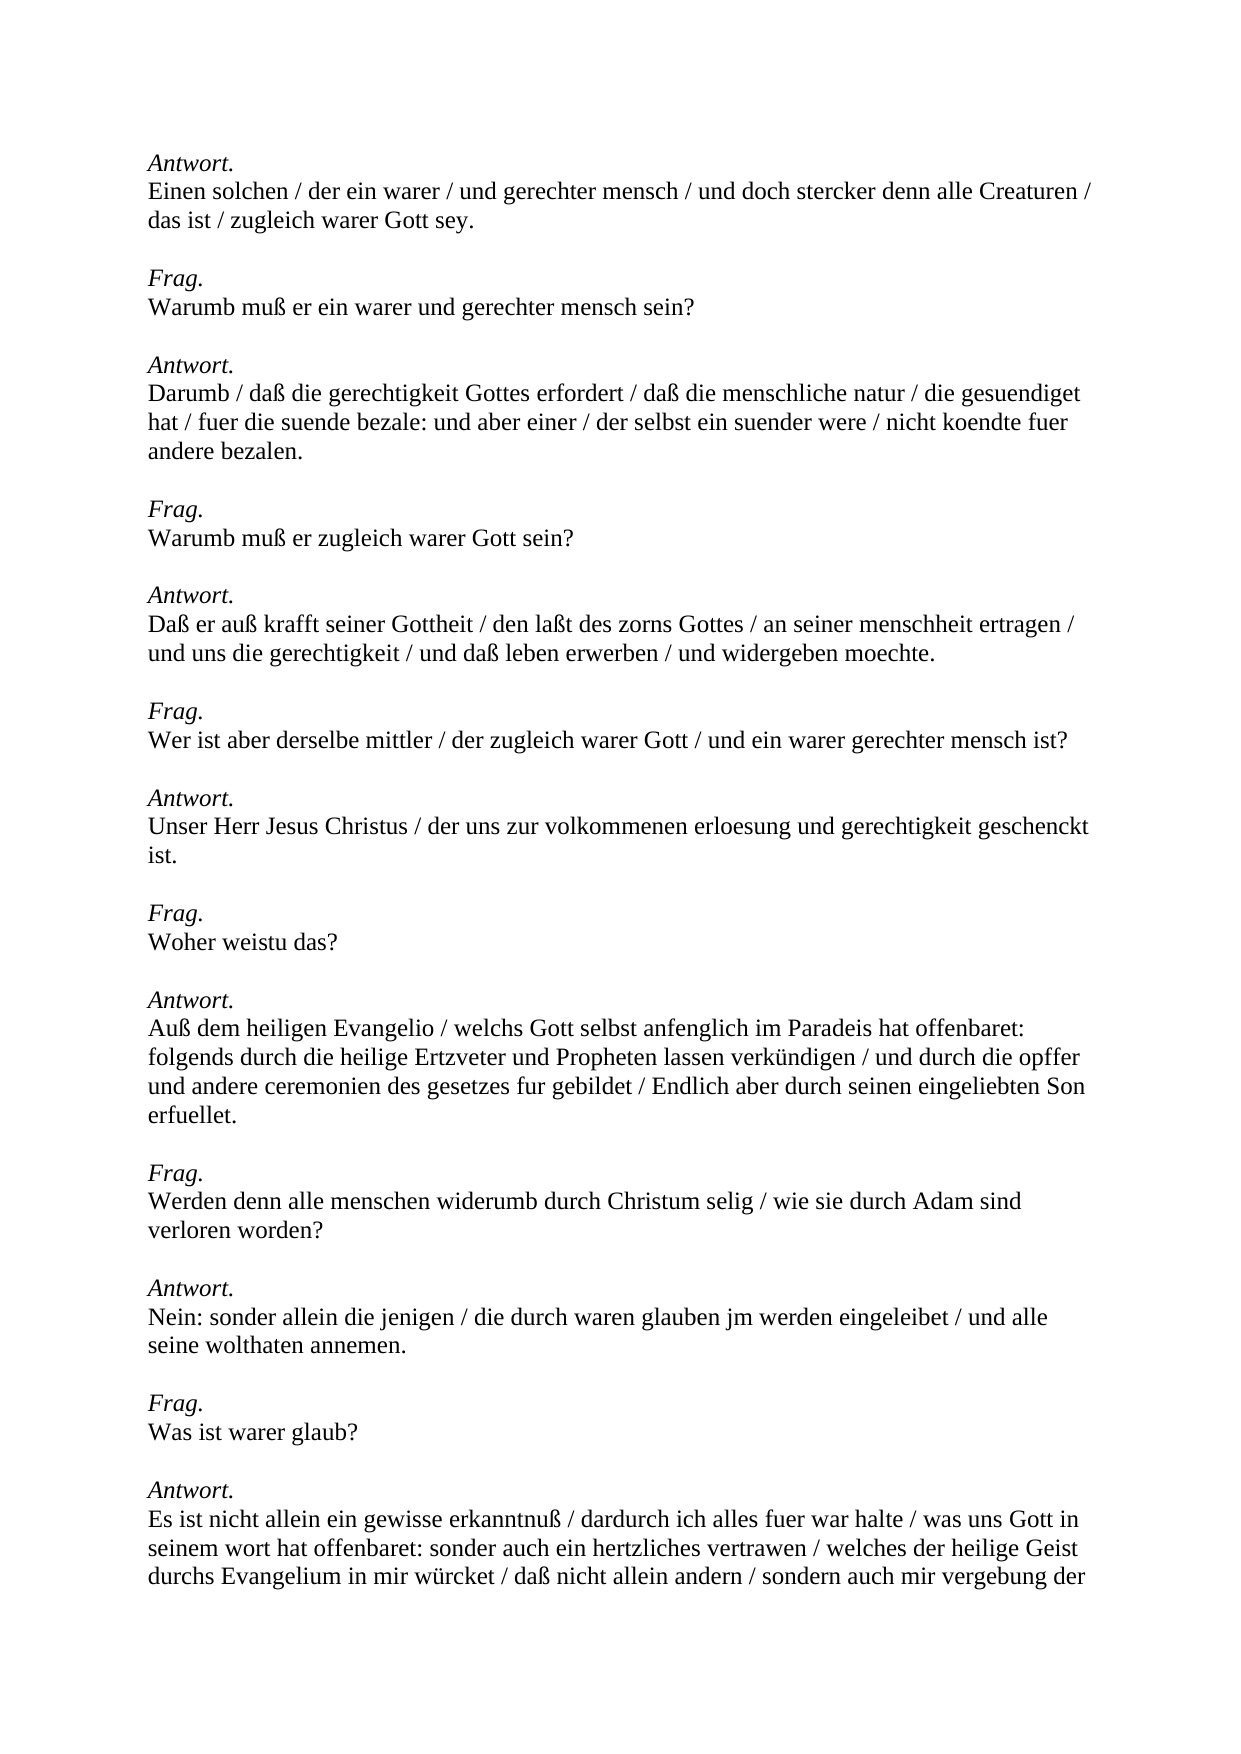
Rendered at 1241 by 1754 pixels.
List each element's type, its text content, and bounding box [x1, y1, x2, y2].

text Frag. Warumb muß er zugleich warer Gott sein? [148, 494, 1093, 551]
text Frag. Werden denn alle menschen widerumb durch Christum selig / wie sie durch Adam sind verloren worden? [148, 1158, 1093, 1244]
text Frag. Wer ist aber derselbe mittler / der zugleich warer Gott / und ein warer gerechter mensch ist? [148, 696, 1093, 753]
text Antwort. Einen solchen / der ein warer / und gerechter mensch / und doch stercker denn alle Creaturen / das ist / zugleich warer Gott sey. [148, 148, 1093, 234]
text Antwort. Darumb / daß die gerechtigkeit Gottes erfordert / daß die menschliche natur / die gesuendiget hat / fuer die suende bezale: und aber einer / der selbst ein suender were / nicht koendte fuer andere bezalen. [148, 350, 1093, 465]
text Antwort. Unser Herr Jesus Christus / der uns zur volkommenen erloesung und gerechtigkeit geschenckt ist. [148, 783, 1093, 869]
text Frag. Was ist warer glaub? [148, 1388, 1093, 1446]
text Antwort. Daß er auß krafft seiner Gottheit / den laßt des zorns Gottes / an seiner menschheit ertragen / und uns die gerechtigkeit / und daß leben erwerben / und widergeben moechte. [148, 581, 1093, 667]
text Antwort. Nein: sonder allein die jenigen / die durch waren glauben jm werden eingeleibet / und alle seine wolthaten annemen. [148, 1273, 1093, 1359]
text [148, 1475, 1093, 1590]
text Antwort. Auß dem heiligen Evangelio / welchs Gott selbst anfenglich im Paradeis hat offenbaret: folgends durch die heilige Ertzveter und Propheten lassen verkündigen / und durch die opffer und andere ceremonien des gesetzes fur gebildet / Endlich aber durch seinen eingeliebten Son erfuellet. [148, 985, 1093, 1128]
text Frag. Woher weistu das? [148, 898, 1093, 956]
text Frag. Warumb muß er ein warer und gerechter mensch sein? [148, 263, 1093, 321]
